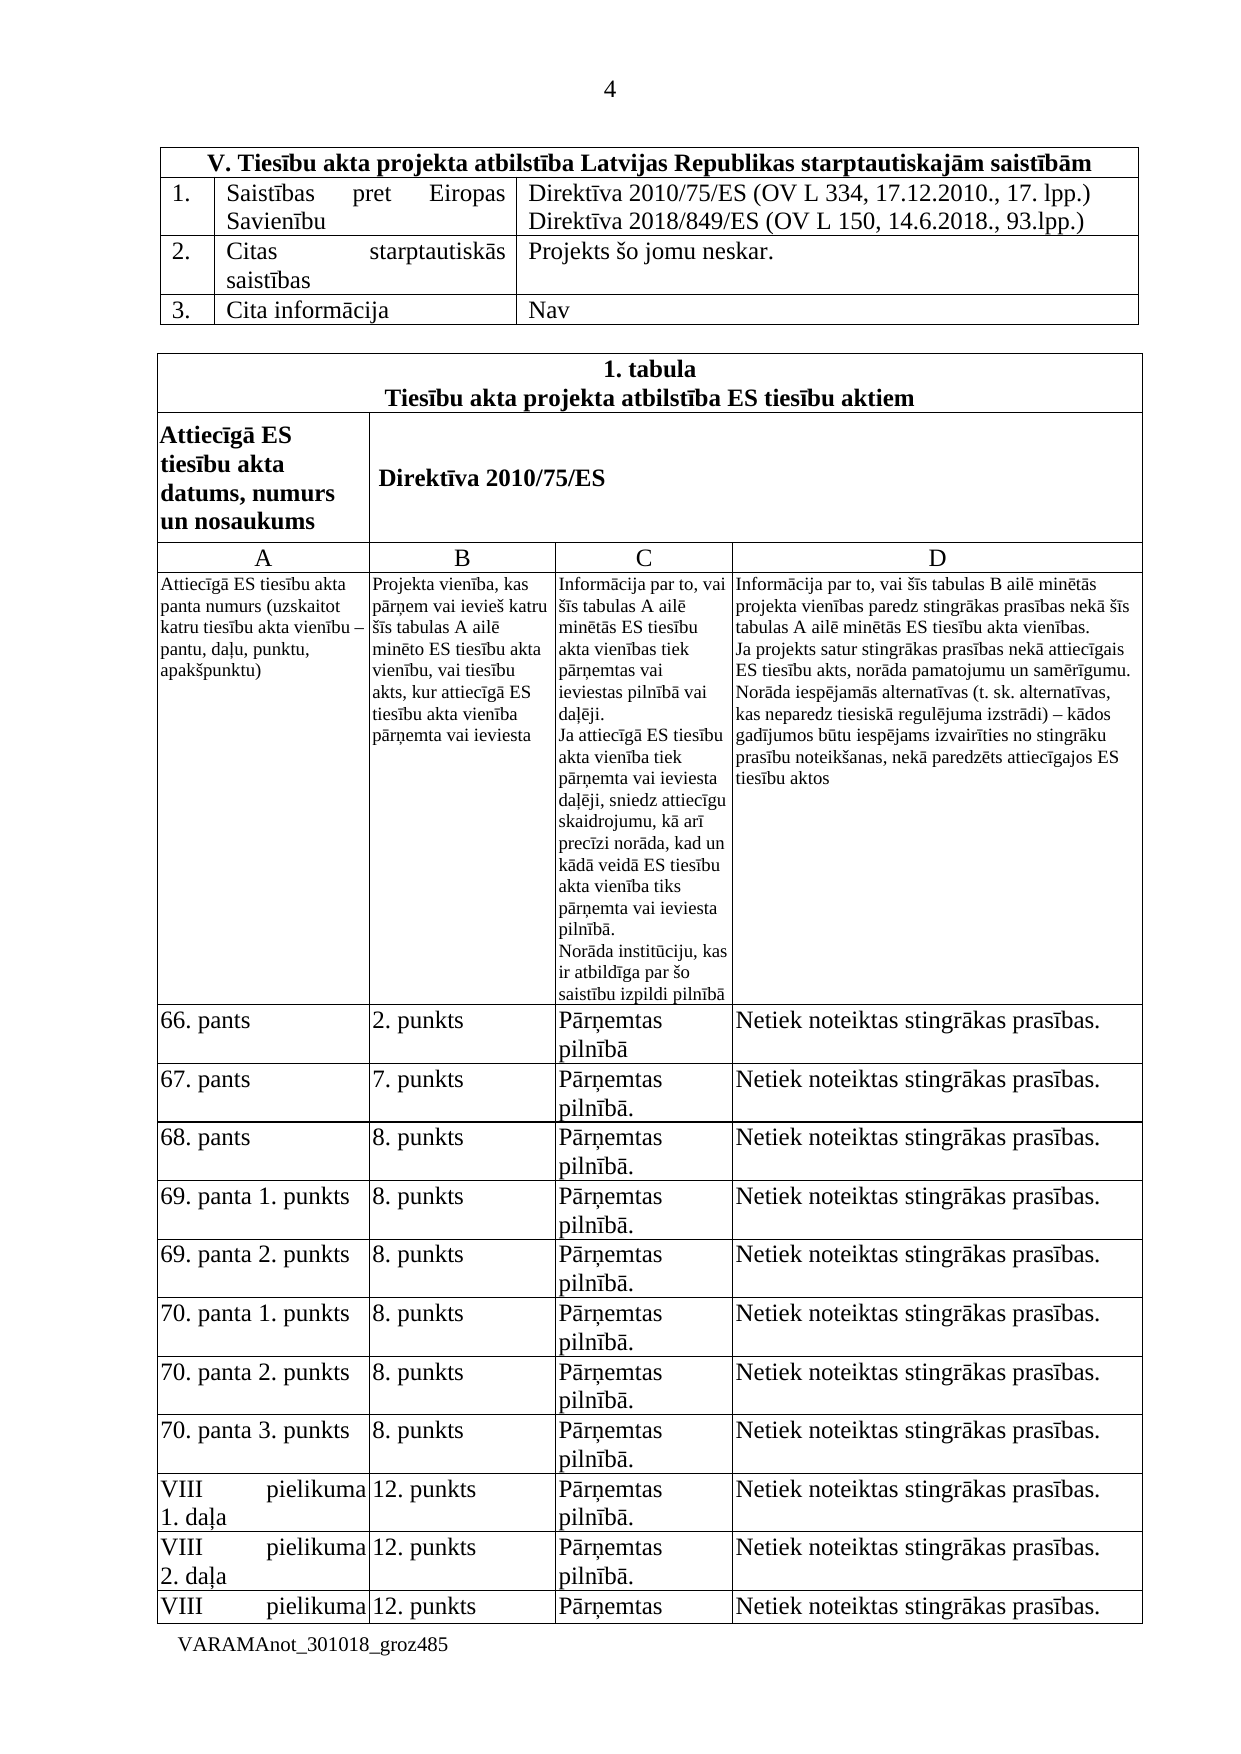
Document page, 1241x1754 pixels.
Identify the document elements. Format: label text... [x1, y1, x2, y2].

table_cell Nav [517, 295, 1138, 323]
table_cell Citas starptautiskās saistības [215, 236, 516, 294]
table_cell 8. punkts [370, 1357, 555, 1414]
table_cell 12. punkts [370, 1532, 555, 1590]
table_cell 7. punkts [370, 1064, 555, 1121]
table_cell 8. punkts [370, 1240, 555, 1297]
table_cell A [158, 543, 369, 572]
table_cell 8. punkts [370, 1298, 555, 1356]
table_cell 70. panta 3. punkts [158, 1415, 369, 1473]
table_cell B [370, 543, 555, 572]
table_cell Netiek noteiktas stingrākas prasības. [733, 1298, 1142, 1356]
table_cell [158, 1591, 369, 1622]
table_cell Pārņemtas pilnībā. [556, 1415, 732, 1473]
table_cell Pārņemtas pilnībā. [556, 1474, 732, 1531]
table_cell 68. pants [158, 1123, 369, 1180]
table_cell Pārņemtas pilnībā. [556, 1240, 732, 1297]
table_cell Pārņemtas pilnībā. [556, 1123, 732, 1180]
table_cell Attiecīgā ES tiesību akta panta numurs (uzskaitot katru tiesību akta vienību – pantu, daļu, punktu, apakšpunktu) [158, 573, 369, 1004]
table_cell 70. panta 2. punkts [158, 1357, 369, 1414]
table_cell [733, 1591, 1142, 1622]
table_cell Pārņemtas pilnībā. [556, 1064, 732, 1121]
table_header 1. tabula Tiesību akta projekta atbilstība ES tiesību aktiem [158, 354, 1142, 412]
table_cell Netiek noteiktas stingrākas prasības. [733, 1181, 1142, 1238]
table_cell VIII pielikuma 1. daļa [158, 1474, 369, 1531]
table_cell Pārņemtas pilnībā. [556, 1532, 732, 1590]
table_cell Informācija par to, vai šīs tabulas A ailē minētās ES tiesību akta vienības tiek pārņemtas vai ieviestas pilnībā vai daļēji. Ja attiecīgā ES tiesību akta vienība tiek pārņemta vai ieviesta daļēji, sniedz attiecīgu skaidrojumu, kā arī precīzi norāda, kad un kādā veidā ES tiesību akta vienība tiks pārņemta vai ieviesta pilnībā. Norāda institūciju, kas ir atbildīga par šo saistību izpildi pilnībā [556, 573, 732, 1004]
table_cell C [556, 543, 732, 572]
table_cell 67. pants [158, 1064, 369, 1121]
table_cell Direktīva 2010/75/ES (OV L 334, 17.12.2010., 17. lpp.) Direktīva 2018/849/ES (OV L 150, 14.6.2018., 93.lpp.) [517, 178, 1138, 235]
table_cell 2. [161, 236, 214, 294]
table_cell Netiek noteiktas stingrākas prasības. [733, 1415, 1142, 1473]
table_cell 12. punkts [370, 1474, 555, 1531]
table_cell Informācija par to, vai šīs tabulas B ailē minētās projekta vienības paredz stingrākas prasības nekā šīs tabulas A ailē minētās ES tiesību akta vienības. Ja projekts satur stingrākas prasības nekā attiecīgais ES tiesību akts, norāda pamatojumu un samērīgumu. Norāda iespējamās alternatīvas (t. sk. alternatīvas, kas neparedz tiesiskā regulējuma izstrādi) – kādos gadījumos būtu iespējams izvairīties no stingrāku prasību noteikšanas, nekā paredzēts attiecīgajos ES tiesību aktos [733, 573, 1142, 1004]
table_cell Projekts šo jomu neskar. [517, 236, 1138, 294]
table_cell Netiek noteiktas stingrākas prasības. [733, 1532, 1142, 1590]
table_cell 70. panta 1. punkts [158, 1298, 369, 1356]
table_cell Projekta vienība, kas pārņem vai ievieš katru šīs tabulas A ailē minēto ES tiesību akta vienību, vai tiesību akts, kur attiecīgā ES tiesību akta vienība pārņemta vai ieviesta [370, 573, 555, 1004]
table_cell 8. punkts [370, 1123, 555, 1180]
table_cell Netiek noteiktas stingrākas prasības. [733, 1005, 1142, 1063]
table_cell VIII pielikuma 2. daļa [158, 1532, 369, 1590]
table_cell Saistības pret Eiropas Savienību [215, 178, 516, 235]
table_cell 69. panta 2. punkts [158, 1240, 369, 1297]
table_cell Netiek noteiktas stingrākas prasības. [733, 1123, 1142, 1180]
table_cell 2. punkts [370, 1005, 555, 1063]
table_cell 3. [161, 295, 214, 323]
table_cell Netiek noteiktas stingrākas prasības. [733, 1474, 1142, 1531]
table_cell Pārņemtas pilnībā. [556, 1298, 732, 1356]
table_cell 66. pants [158, 1005, 369, 1063]
table_header V. Tiesību akta projekta atbilstība Latvijas Republikas starptautiskajām saistībām [161, 148, 1138, 177]
table_cell Netiek noteiktas stingrākas prasības. [733, 1357, 1142, 1414]
table_cell 8. punkts [370, 1415, 555, 1473]
table_cell Pārņemtas pilnībā. [556, 1357, 732, 1414]
table_cell Cita informācija [215, 295, 516, 323]
table_cell Direktīva 2010/75/ES [370, 413, 1142, 542]
table_cell Pārņemtas pilnībā. [556, 1591, 732, 1622]
table_cell 12. punkts [370, 1591, 555, 1622]
table_cell Attiecīgā ES tiesību akta datums, numurs un nosaukums [158, 413, 369, 542]
table_cell 69. panta 1. punkts [158, 1181, 369, 1238]
table_cell Pārņemtas pilnībā [556, 1005, 732, 1063]
table_cell D [733, 543, 1142, 572]
table_cell Netiek noteiktas stingrākas prasības. [733, 1240, 1142, 1297]
table_cell 1. [161, 178, 214, 235]
table_cell 8. punkts [370, 1181, 555, 1238]
table_cell Netiek noteiktas stingrākas prasības. [733, 1064, 1142, 1121]
table_cell Pārņemtas pilnībā. [556, 1181, 732, 1238]
